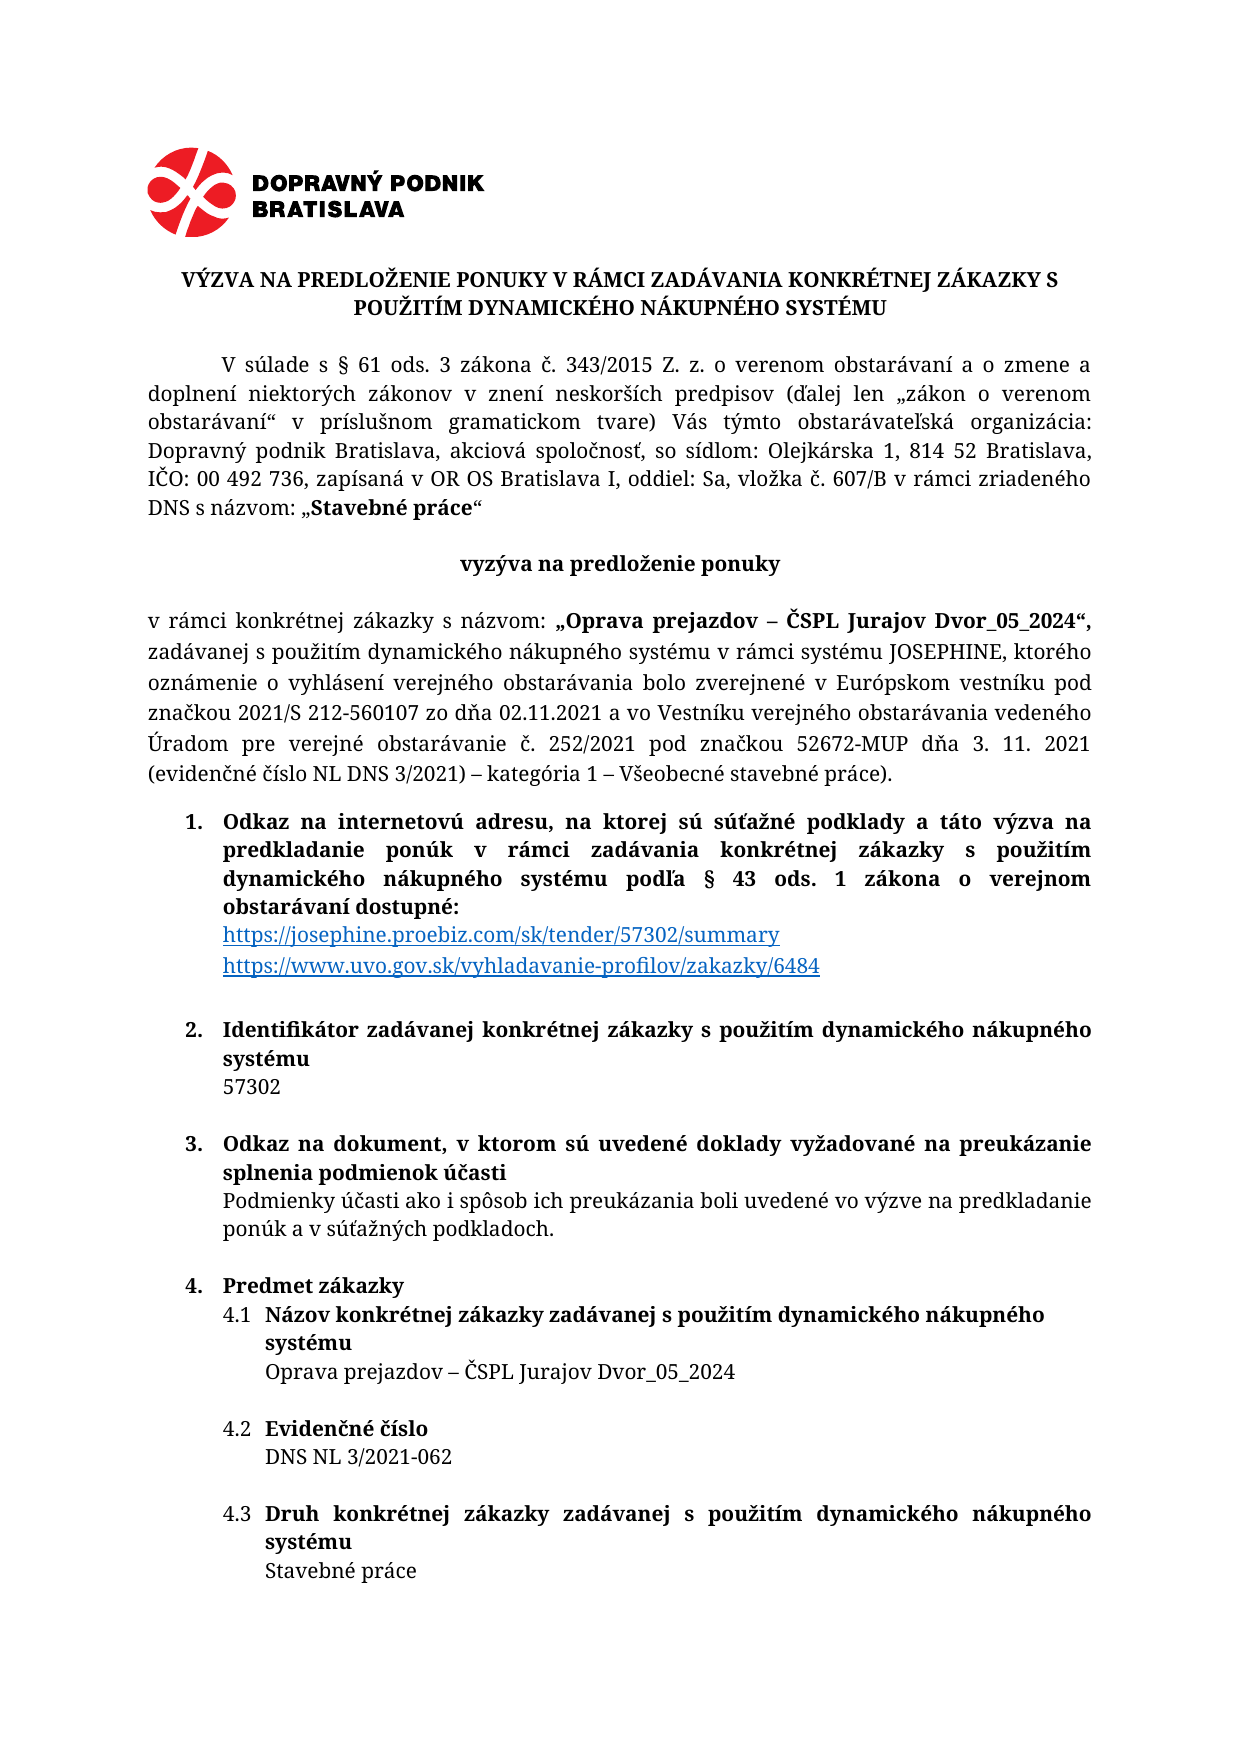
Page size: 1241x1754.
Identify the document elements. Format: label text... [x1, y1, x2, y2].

list Stavebné práce [265, 1556, 1093, 1584]
text v rámci konkrétnej zákazky s názvom: „Oprava prejazdov – ČSPL Jurajov Dvor_05_2024“, zadávanej s použitím dynamického nákupného systému v rámci systému JOSEPHINE, ktorého oznámenie o vyhlásení verejného obstarávania bolo zverejnené v Európskom vestníku pod značkou 2021/S 212-560107 zo dňa 02.11.2021 a vo Vestníku verejného obstarávania vedeného Úradom pre verejné obstarávanie č. 252/2021 pod značkou 52672-MUP dňa 3. 11. 2021 (evidenčné číslo NL DNS 3/2021) – kategória 1 – Všeobecné stavebné práce). [148, 606, 1093, 788]
text vyzýva na predloženie ponuky [148, 549, 1093, 578]
list Oprava prejazdov – ČSPL Jurajov Dvor_05_2024 [265, 1357, 1093, 1385]
list Podmienky účasti ako i spôsob ich preukázania boli uvedené vo výzve na predkladanie ponúk a v súťažných podkladoch. [223, 1186, 1093, 1243]
list https://josephine.proebiz.com/sk/tender/57302/summary [223, 921, 1093, 949]
list 57302 [223, 1072, 1093, 1101]
text V súlade s § 61 ods. 3 zákona č. 343/2015 Z. z. o verenom obstarávaní a o zmene a doplnení niektorých zákonov v znení neskorších predpisov (ďalej len „zákon o verenom obstarávaní“ v príslušnom gramatickom tvare) Vás týmto obstarávateľská organizácia: Dopravný podnik Bratislava, akciová spoločnosť, so sídlom: Olejkárska 1, 814 52 Bratislava, IČO: 00 492 736, zapísaná v OR OS Bratislava I, oddiel: Sa, vložka č. 607/B v rámci zriadeného DNS s názvom: „Stavebné práce“ [148, 350, 1093, 521]
list https://www.uvo.gov.sk/vyhladavanie-profilov/zakazky/6484 [223, 951, 1093, 979]
text VÝZVA NA PREDLOŽENIE PONUKY V RÁMCI ZADÁVANIA KONKRÉTNEJ ZÁKAZKY S POUŽITÍM DYNAMICKÉHO NÁKUPNÉHO SYSTÉMU [148, 265, 1093, 322]
list Predmet zákazky [185, 1271, 1093, 1300]
list Identifikátor zadávanej konkrétnej zákazky s použitím dynamického nákupného systému [185, 1016, 1093, 1072]
list Názov konkrétnej zákazky zadávanej s použitím dynamického nákupného systému [223, 1300, 1093, 1357]
list Druh konkrétnej zákazky zadávanej s použitím dynamického nákupného systému [223, 1499, 1093, 1556]
list Odkaz na dokument, v ktorom sú uvedené doklady vyžadované na preukázanie splnenia podmienok účasti [185, 1129, 1093, 1186]
list Odkaz na internetovú adresu, na ktorej sú súťažné podklady a táto výzva na predkladanie ponúk v rámci zadávania konkrétnej zákazky s použitím dynamického nákupného systému podľa § 43 ods. 1 zákona o verejnom obstarávaní dostupné: [185, 807, 1093, 921]
list DNS NL 3/2021-062 [265, 1442, 1093, 1471]
list Evidenčné číslo [223, 1414, 1093, 1442]
